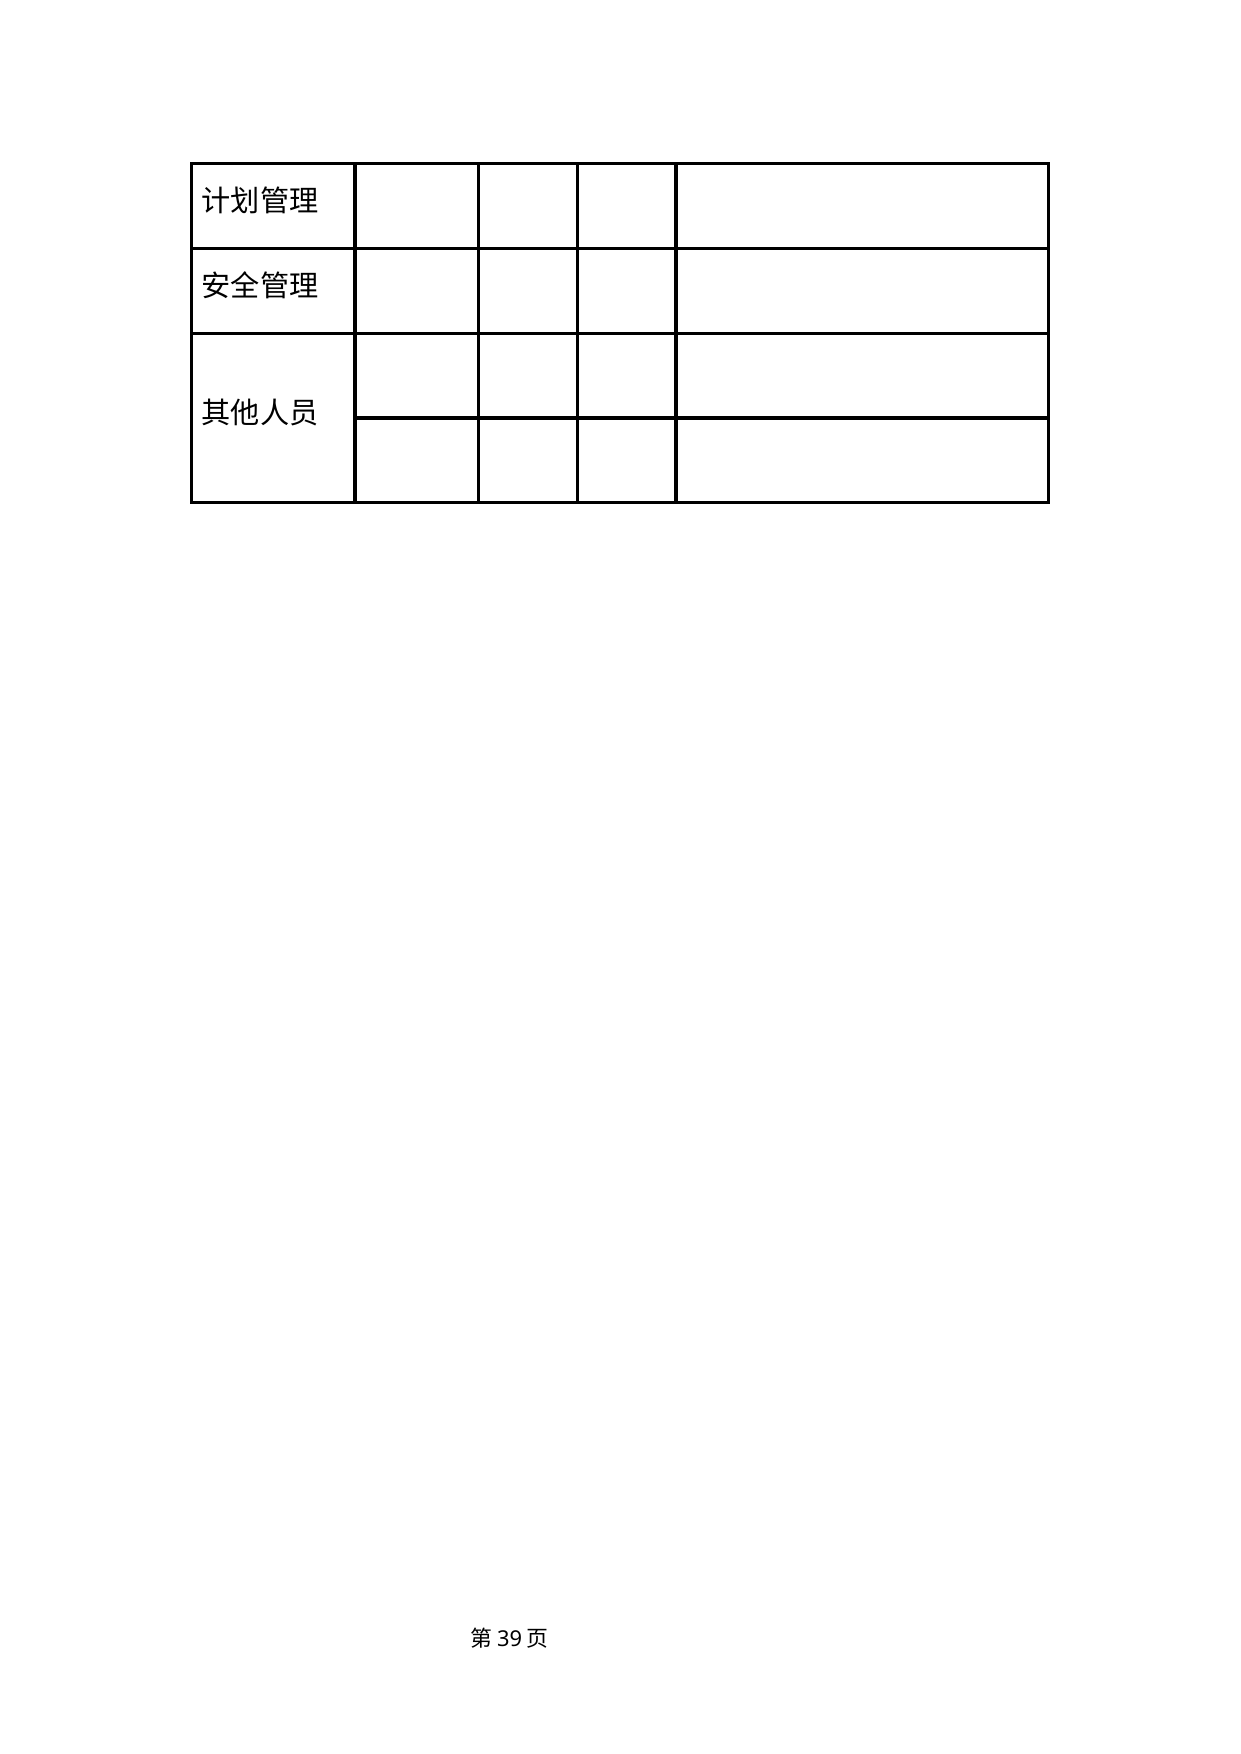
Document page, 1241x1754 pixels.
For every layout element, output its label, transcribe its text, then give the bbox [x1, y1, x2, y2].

table_cell [480, 335, 576, 416]
table_cell [579, 420, 674, 501]
table_cell [678, 165, 1047, 247]
table_cell [357, 420, 477, 501]
table_cell [357, 165, 477, 247]
table_cell [579, 250, 674, 332]
table_cell 其他人员 [193, 335, 353, 501]
table_cell [579, 165, 674, 247]
table_cell [579, 335, 674, 416]
table_cell [357, 250, 477, 332]
table_cell 安全管理 [193, 250, 353, 332]
table_cell [357, 335, 477, 416]
table_cell [480, 165, 576, 247]
table_cell [678, 250, 1047, 332]
table_cell 计划管理 [193, 165, 353, 247]
table_cell [480, 420, 576, 501]
table_cell [678, 420, 1047, 501]
table_cell [678, 335, 1047, 416]
table_cell [480, 250, 576, 332]
